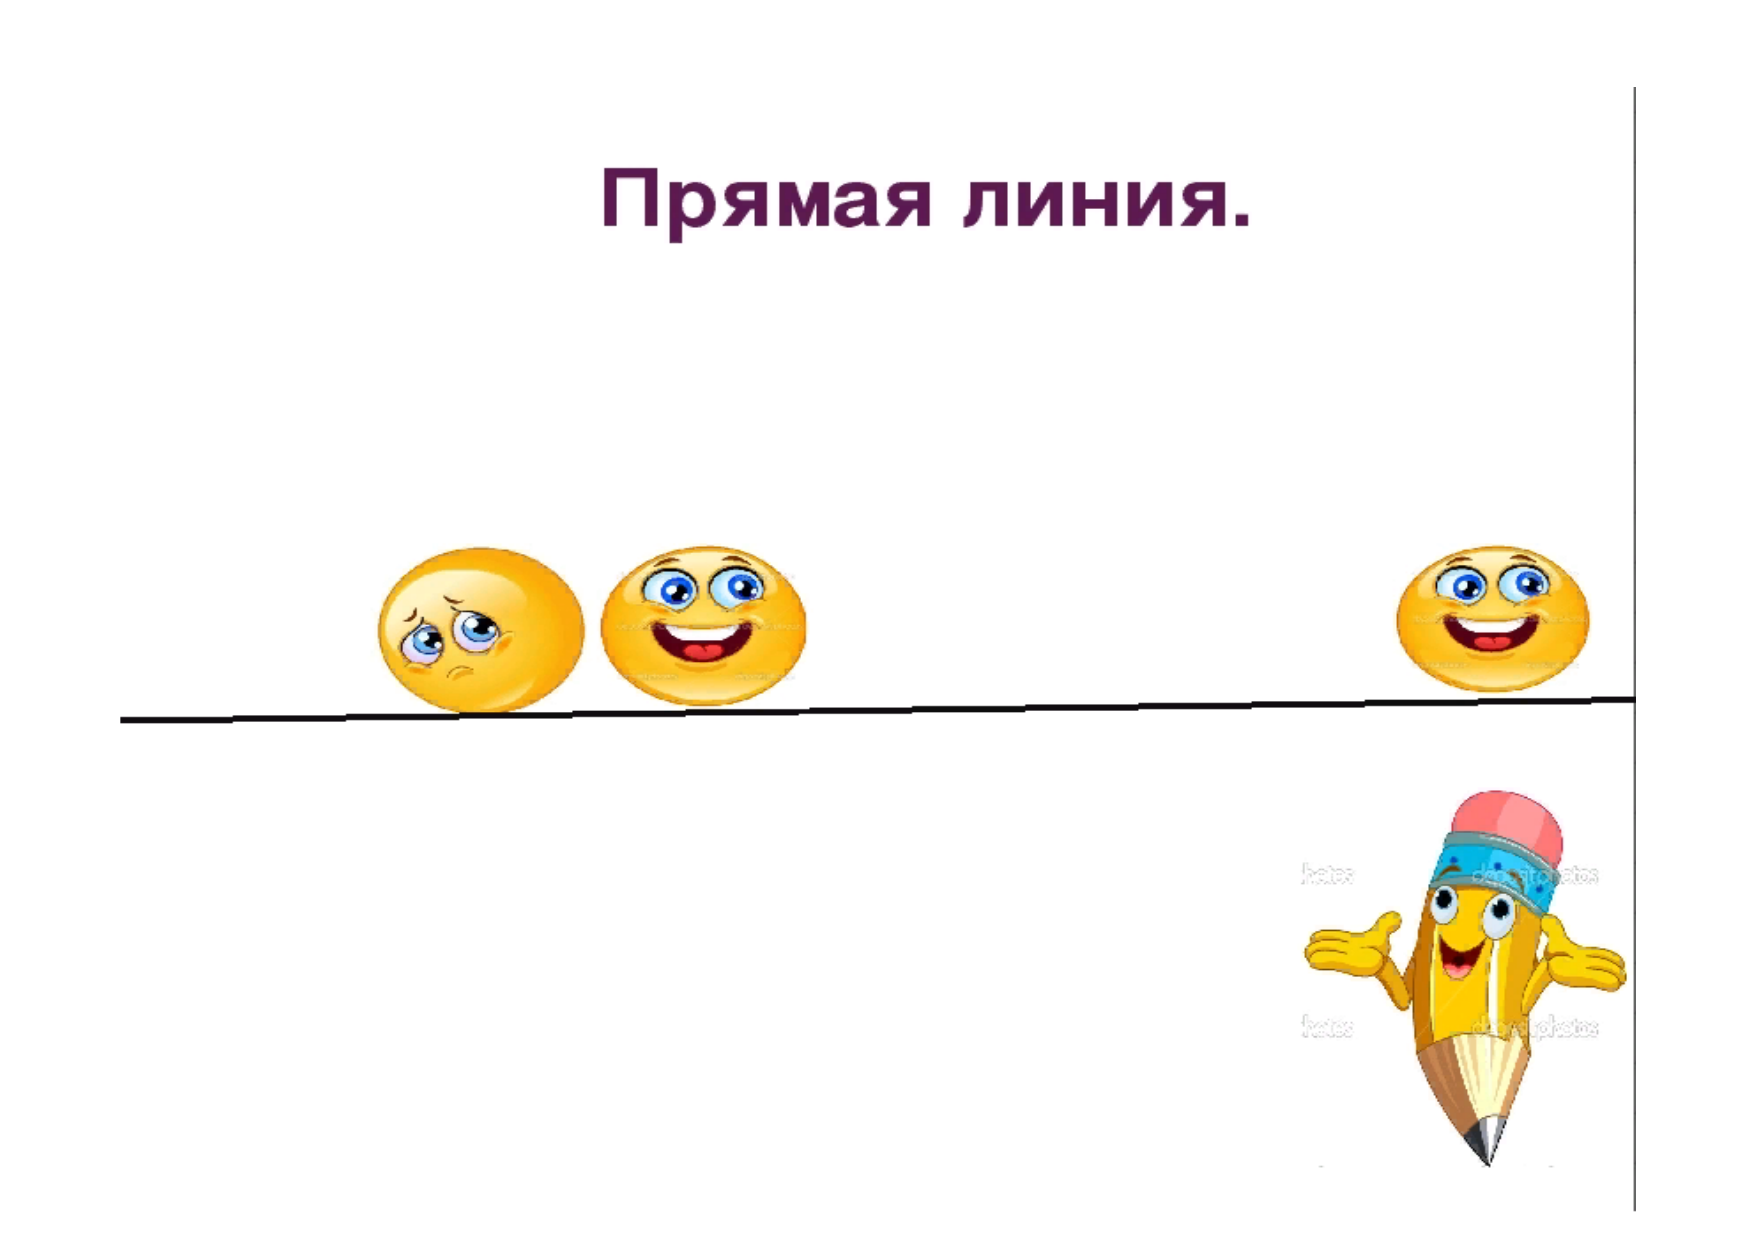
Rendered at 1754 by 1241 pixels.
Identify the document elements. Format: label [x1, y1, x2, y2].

picture [120, 87, 1636, 1213]
